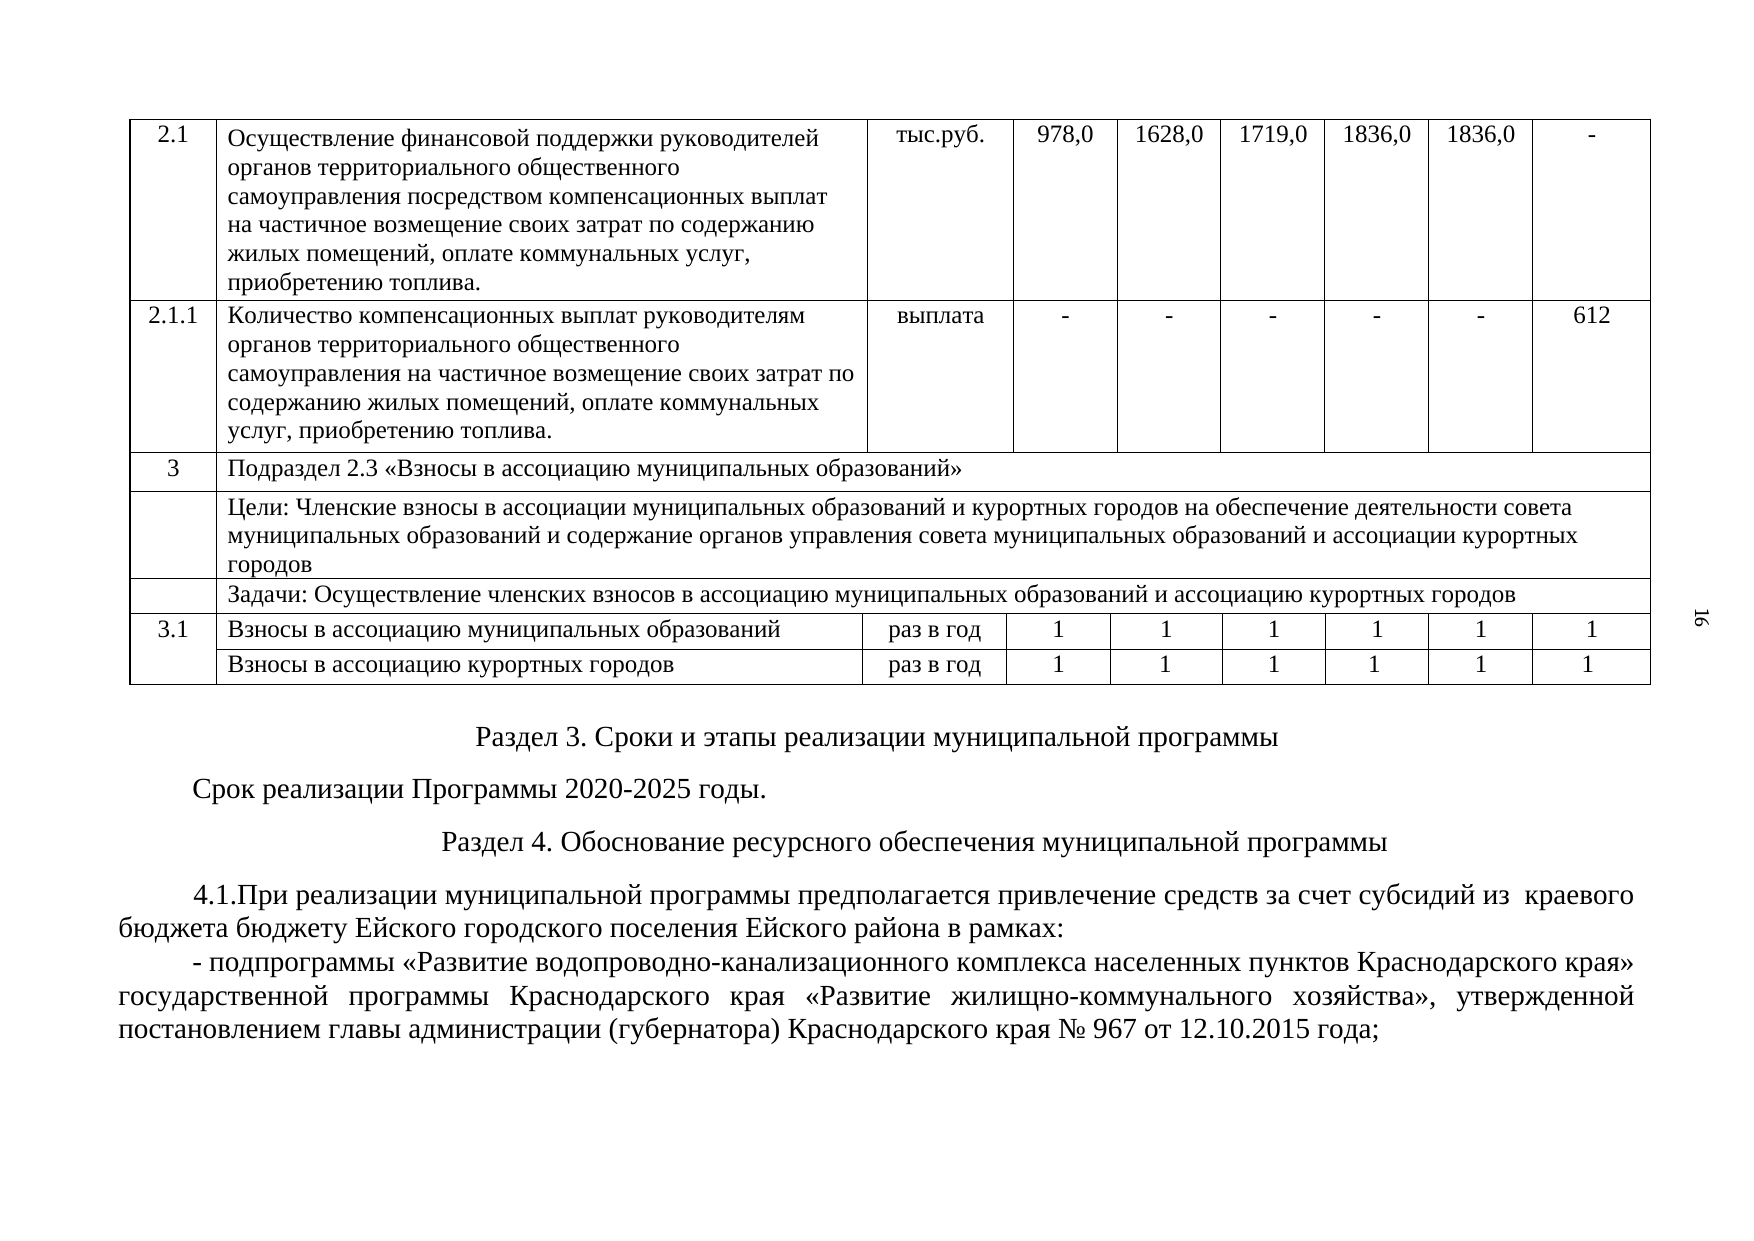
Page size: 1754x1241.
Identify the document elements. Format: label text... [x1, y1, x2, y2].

table_cell 2.1 [131, 120, 216, 299]
table_cell тыс.руб. [868, 120, 1013, 299]
table_cell 1628,0 [1118, 120, 1220, 299]
table_cell 2.1.1 [131, 301, 216, 452]
table_cell 3.1 [131, 614, 216, 684]
table_cell 612 [1533, 301, 1650, 452]
table_cell 1 [1007, 650, 1110, 684]
table_cell 1 [1111, 614, 1222, 648]
table_cell 3 [131, 453, 216, 491]
text Срок реализации Программы 2020-2025 годы. [118, 772, 1637, 805]
table_cell раз в год [863, 614, 1006, 648]
table_cell 1 [1533, 614, 1650, 648]
text - подпрограммы «Развитие водопроводно-канализационного комплекса населенных пунктов Краснодарского края» государственной программы Краснодарского края «Развитие жилищно-коммунального хозяйства», утвержденной постановлением главы администрации (губернатора) Краснодарского края № 967 от 12.10.2015 года; [118, 944, 1636, 1045]
table_cell 978,0 [1014, 120, 1117, 299]
table_cell Количество компенсационных выплат руководителям органов территориального общественного самоуправления на частичное возмещение своих затрат по содержанию жилых помещений, оплате коммунальных услуг, приобретению топлива. [217, 301, 867, 452]
table_cell 1 [1429, 614, 1532, 648]
table_cell - [1118, 301, 1220, 452]
text Раздел 4. Обоснование ресурсного обеспечения муниципальной программы [118, 824, 1637, 858]
table_cell - [1533, 120, 1650, 299]
table_cell [131, 579, 216, 613]
table_cell 1 [1326, 650, 1428, 684]
table_cell раз в год [863, 650, 1006, 684]
table_cell Подраздел 2.3 «Взносы в ассоциацию муниципальных образований» [217, 453, 1650, 491]
table_cell [131, 492, 216, 578]
table_cell Взносы в ассоциацию курортных городов [217, 650, 862, 684]
table_cell 1836,0 [1429, 120, 1532, 299]
table_cell Взносы в ассоциацию муниципальных образований [217, 614, 862, 648]
table_cell 1 [1111, 650, 1222, 684]
table_cell - [1325, 301, 1428, 452]
table_cell 1 [1223, 614, 1325, 648]
table_cell Цели: Членские взносы в ассоциации муниципальных образований и курортных городов на обеспечение деятельности совета муниципальных образований и содержание органов управления совета муниципальных образований и ассоциации курортных городов [217, 492, 1650, 578]
table_cell выплата [868, 301, 1013, 452]
table_cell Осуществление финансовой поддержки руководителей органов территориального общественного самоуправления посредством компенсационных выплат на частичное возмещение своих затрат по содержанию жилых помещений, оплате коммунальных услуг, приобретению топлива. [217, 120, 867, 299]
text Раздел 3. Сроки и этапы реализации муниципальной программы [118, 719, 1636, 752]
table_cell 1 [1326, 614, 1428, 648]
table_cell 1 [1223, 650, 1325, 684]
table_cell - [1221, 301, 1324, 452]
text 4.1.При реализации муниципальной программы предполагается привлечение средств за счет субсидий из краевого бюджета бюджету Ейского городского поселения Ейского района в рамках: [118, 877, 1636, 944]
table_cell - [1014, 301, 1117, 452]
table_cell 1 [1429, 650, 1532, 684]
table_cell 1836,0 [1325, 120, 1428, 299]
table_cell 1719,0 [1221, 120, 1324, 299]
table_cell 1 [1007, 614, 1110, 648]
table_cell 1 [1533, 650, 1650, 684]
table_cell - [1429, 301, 1532, 452]
table_cell Задачи: Осуществление членских взносов в ассоциацию муниципальных образований и ассоциацию курортных городов [217, 579, 1650, 613]
